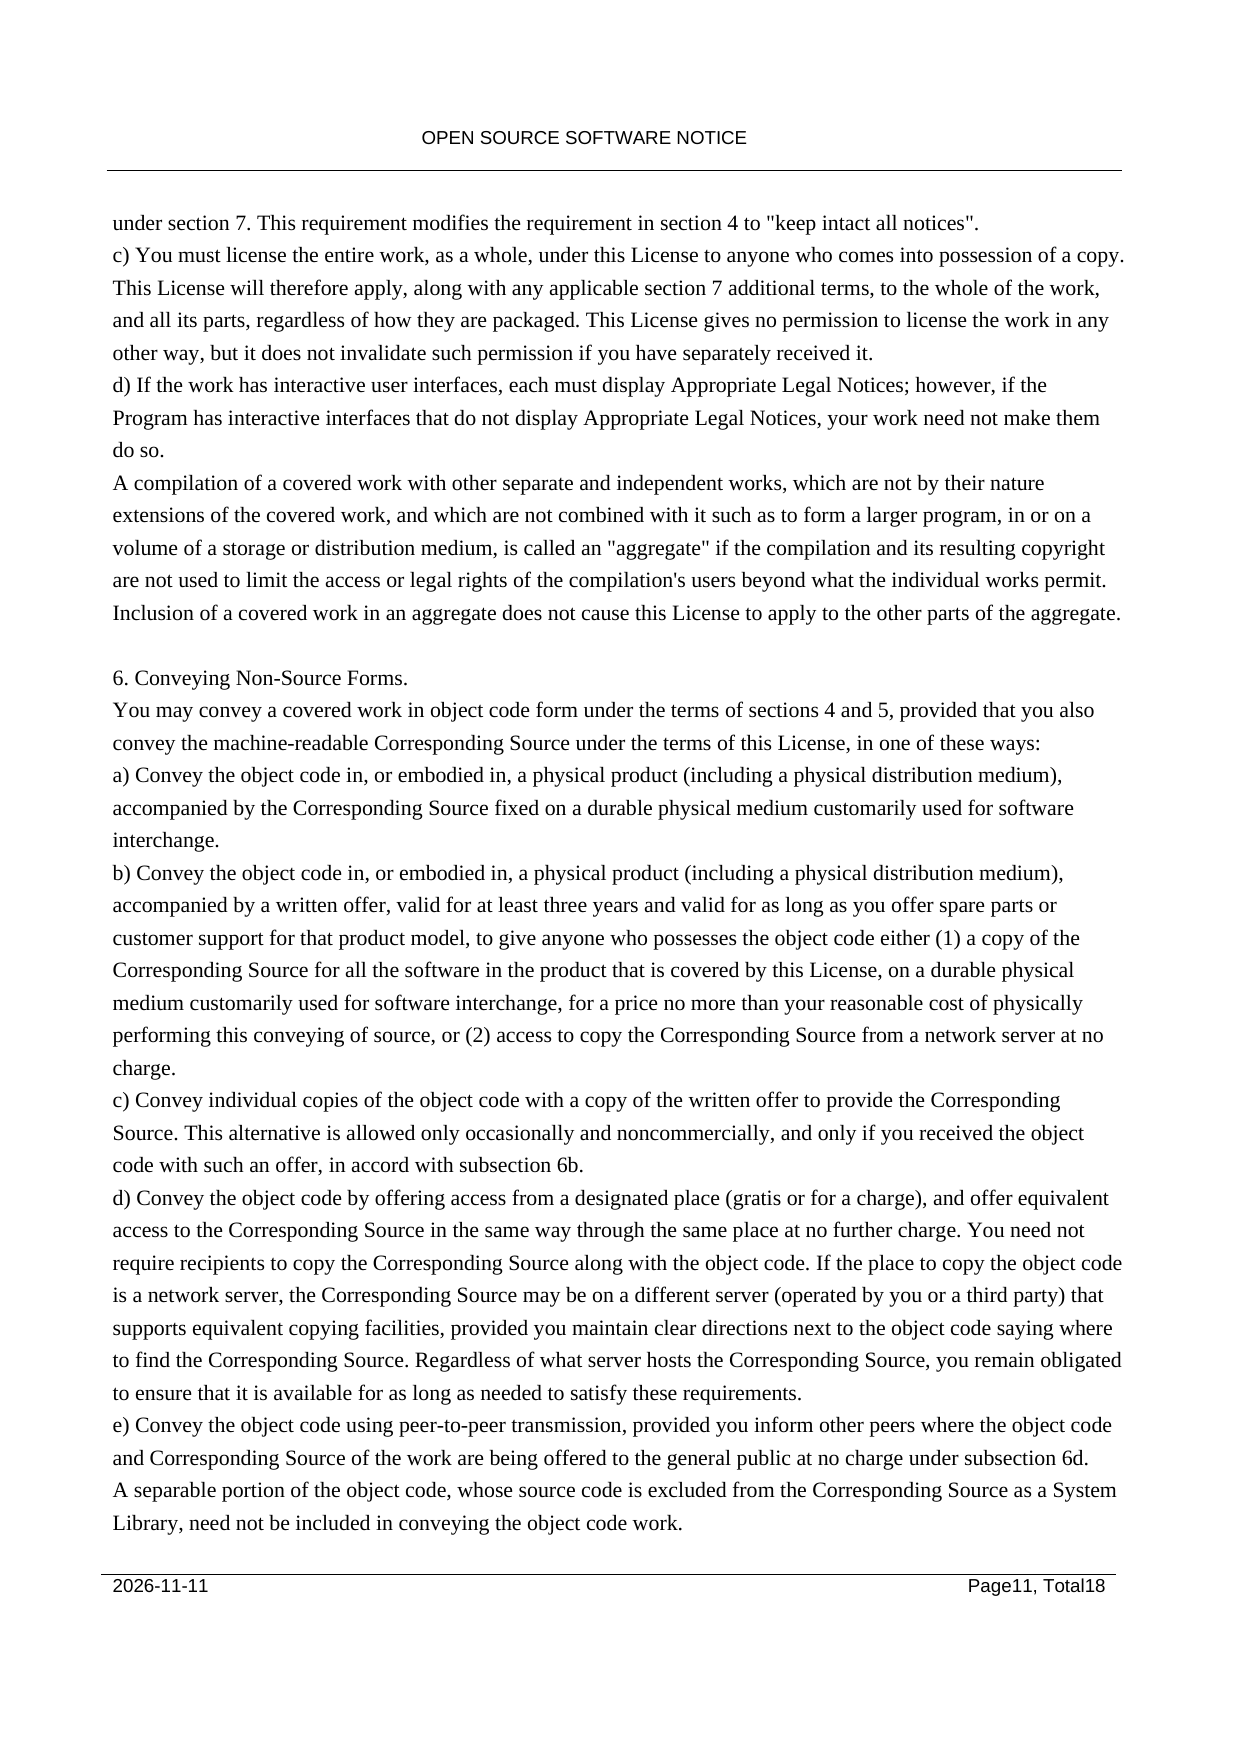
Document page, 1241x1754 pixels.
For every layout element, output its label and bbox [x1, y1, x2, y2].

text [112, 206, 1128, 1539]
